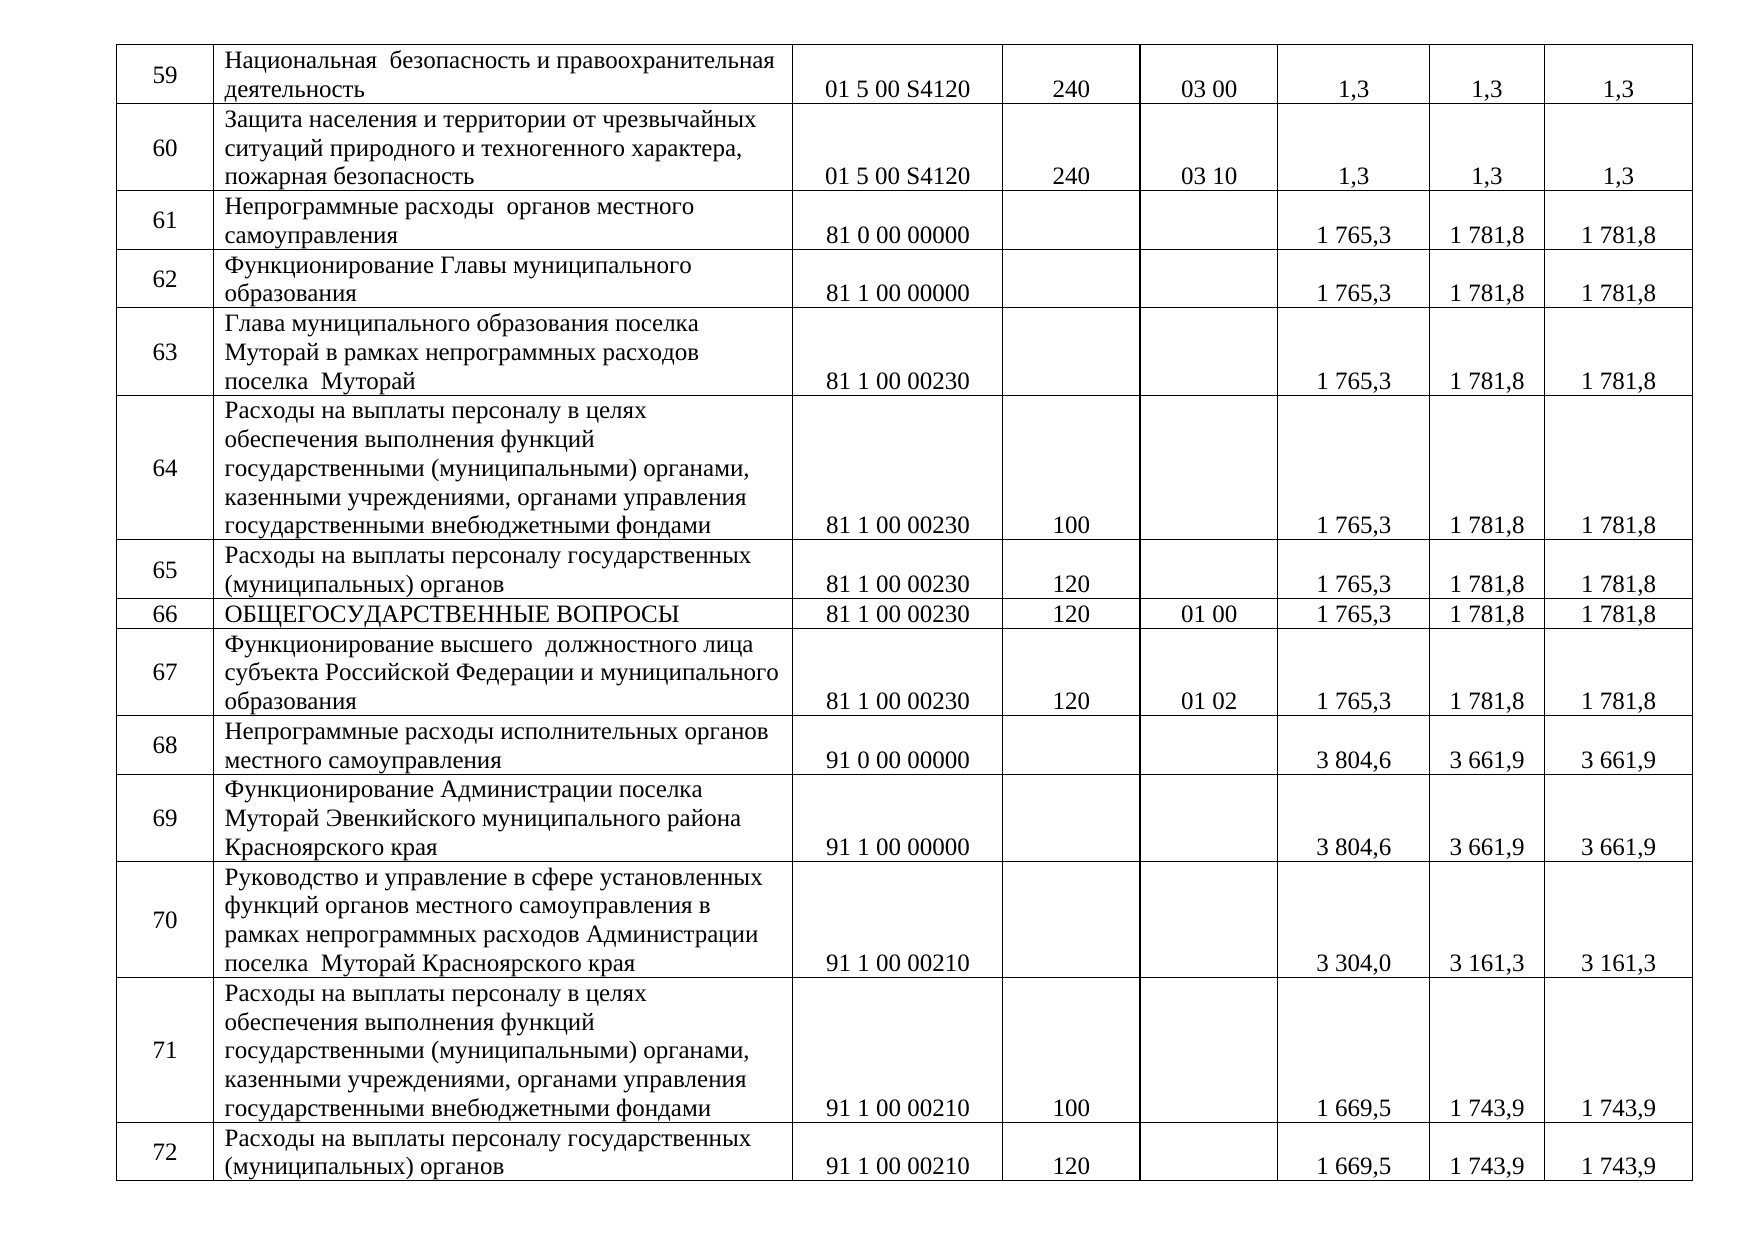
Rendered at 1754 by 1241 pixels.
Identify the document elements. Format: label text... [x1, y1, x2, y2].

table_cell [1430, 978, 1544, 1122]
table_cell 1 765,3 [1278, 396, 1429, 539]
table_cell [1003, 191, 1139, 249]
table_cell 1 781,8 [1545, 308, 1692, 394]
table_cell 3 661,9 [1430, 716, 1544, 773]
table_cell 1 765,3 [1278, 308, 1429, 394]
table_cell 68 [117, 716, 213, 773]
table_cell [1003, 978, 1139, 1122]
table_cell 81 0 00 00000 [793, 191, 1002, 249]
table_cell 59 [117, 45, 213, 103]
table_cell 70 [117, 862, 213, 977]
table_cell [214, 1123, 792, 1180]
table_cell 120 [1003, 540, 1139, 598]
table_cell 3 661,9 [1545, 716, 1692, 773]
table_cell 81 1 00 00230 [793, 540, 1002, 598]
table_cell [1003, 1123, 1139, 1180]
table_cell 1 781,8 [1430, 308, 1544, 394]
table_cell 1 781,8 [1430, 396, 1544, 539]
table_cell 01 00 [1141, 599, 1277, 628]
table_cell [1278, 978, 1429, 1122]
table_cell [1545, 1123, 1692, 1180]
table_cell Расходы на выплаты персоналу в целях обеспечения выполнения функций государственными (муниципальными) органами, казенными учреждениями, органами управления государственными внебюджетными фондами [214, 978, 792, 1122]
table_cell [1003, 308, 1139, 394]
table_cell Функционирование высшего должностного лица субъекта Российской Федерации и муниципального образования [214, 629, 792, 715]
table_cell 03 10 [1141, 104, 1277, 190]
table_cell 120 [1003, 629, 1139, 715]
table_cell [1141, 396, 1277, 539]
table_cell Функционирование Главы муниципального образования [214, 250, 792, 307]
table_cell Расходы на выплаты персоналу государственных (муниципальных) органов [214, 540, 792, 598]
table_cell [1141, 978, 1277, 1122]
table_cell 1 781,8 [1430, 191, 1544, 249]
table_cell 67 [117, 629, 213, 715]
table_cell 240 [1003, 45, 1139, 103]
table_cell 1 781,8 [1430, 599, 1544, 628]
table_cell [1141, 775, 1277, 861]
table_cell [1003, 250, 1139, 307]
table_cell [1141, 540, 1277, 598]
table_cell 3 804,6 [1278, 716, 1429, 773]
table_cell 3 304,0 [1278, 862, 1429, 977]
table_cell 1 765,3 [1278, 540, 1429, 598]
table_cell 69 [117, 775, 213, 861]
table_cell 65 [117, 540, 213, 598]
table_cell Руководство и управление в сфере установленных функций органов местного самоуправления в рамках непрограммных расходов Администрации поселка Муторай Красноярского края [214, 862, 792, 977]
table_cell 1 781,8 [1430, 629, 1544, 715]
table_cell 63 [117, 308, 213, 394]
table_cell 1,3 [1430, 104, 1544, 190]
table_cell 81 1 00 00230 [793, 629, 1002, 715]
table_cell [1141, 716, 1277, 773]
table_cell [1141, 250, 1277, 307]
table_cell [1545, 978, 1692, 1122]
table_cell Глава муниципального образования поселка Муторай в рамках непрограммных расходов поселка Муторай [214, 308, 792, 394]
table_cell 60 [117, 104, 213, 190]
table_cell 91 1 00 00210 [793, 978, 1002, 1122]
table_cell 62 [117, 250, 213, 307]
table_cell 1 765,3 [1278, 599, 1429, 628]
table_cell Непрограммные расходы органов местного самоуправления [214, 191, 792, 249]
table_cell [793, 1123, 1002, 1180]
table_cell 81 1 00 00000 [793, 250, 1002, 307]
table_cell 91 0 00 00000 [793, 716, 1002, 773]
table_cell 1,3 [1430, 45, 1544, 103]
table_cell 240 [1003, 104, 1139, 190]
table_cell [1003, 862, 1139, 977]
table_cell Защита населения и территории от чрезвычайных ситуаций природного и техногенного характера, пожарная безопасность [214, 104, 792, 190]
table_cell 1 765,3 [1278, 250, 1429, 307]
table_cell 61 [117, 191, 213, 249]
table_cell 1 781,8 [1545, 191, 1692, 249]
table_cell 3 161,3 [1430, 862, 1544, 977]
table_cell 66 [117, 599, 213, 628]
table_cell 1 765,3 [1278, 629, 1429, 715]
table_cell [1141, 308, 1277, 394]
table_cell 81 1 00 00230 [793, 396, 1002, 539]
table_cell 3 161,3 [1545, 862, 1692, 977]
table_cell ОБЩЕГОСУДАРСТВЕННЫЕ ВОПРОСЫ [214, 599, 792, 628]
table_cell 3 661,9 [1430, 775, 1544, 861]
table_cell 1 781,8 [1545, 540, 1692, 598]
table_cell Функционирование Администрации поселка Муторай Эвенкийского муниципального района Красноярского края [214, 775, 792, 861]
table_cell Национальная безопасность и правоохранительная деятельность [214, 45, 792, 103]
table_cell [1003, 775, 1139, 861]
table_cell [1003, 716, 1139, 773]
table_cell 01 5 00 S4120 [793, 45, 1002, 103]
table_cell 3 661,9 [1545, 775, 1692, 861]
table_cell Расходы на выплаты персоналу в целях обеспечения выполнения функций государственными (муниципальными) органами, казенными учреждениями, органами управления государственными внебюджетными фондами [214, 396, 792, 539]
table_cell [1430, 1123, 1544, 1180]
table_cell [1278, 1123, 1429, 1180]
table_cell 1 781,8 [1545, 629, 1692, 715]
table_cell 1,3 [1545, 45, 1692, 103]
table_cell 03 00 [1141, 45, 1277, 103]
table_cell 1 781,8 [1545, 396, 1692, 539]
table_cell Непрограммные расходы исполнительных органов местного самоуправления [214, 716, 792, 773]
table_cell 01 5 00 S4120 [793, 104, 1002, 190]
table_cell 3 804,6 [1278, 775, 1429, 861]
table_cell [1141, 191, 1277, 249]
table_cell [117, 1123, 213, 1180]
table_cell 91 1 00 00210 [793, 862, 1002, 977]
table_cell 1,3 [1278, 104, 1429, 190]
table_cell 81 1 00 00230 [793, 308, 1002, 394]
table_cell 1 781,8 [1430, 250, 1544, 307]
table_cell 91 1 00 00000 [793, 775, 1002, 861]
table_cell 81 1 00 00230 [793, 599, 1002, 628]
table_cell 120 [1003, 599, 1139, 628]
table_cell 01 02 [1141, 629, 1277, 715]
table_cell [1141, 862, 1277, 977]
table_cell 1 781,8 [1545, 250, 1692, 307]
table_cell 100 [1003, 396, 1139, 539]
table_cell 1 781,8 [1545, 599, 1692, 628]
table_cell 1,3 [1278, 45, 1429, 103]
table_cell 1 765,3 [1278, 191, 1429, 249]
table_cell 1,3 [1545, 104, 1692, 190]
table_cell 71 [117, 978, 213, 1122]
table_cell 1 781,8 [1430, 540, 1544, 598]
table_cell 64 [117, 396, 213, 539]
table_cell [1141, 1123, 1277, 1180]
